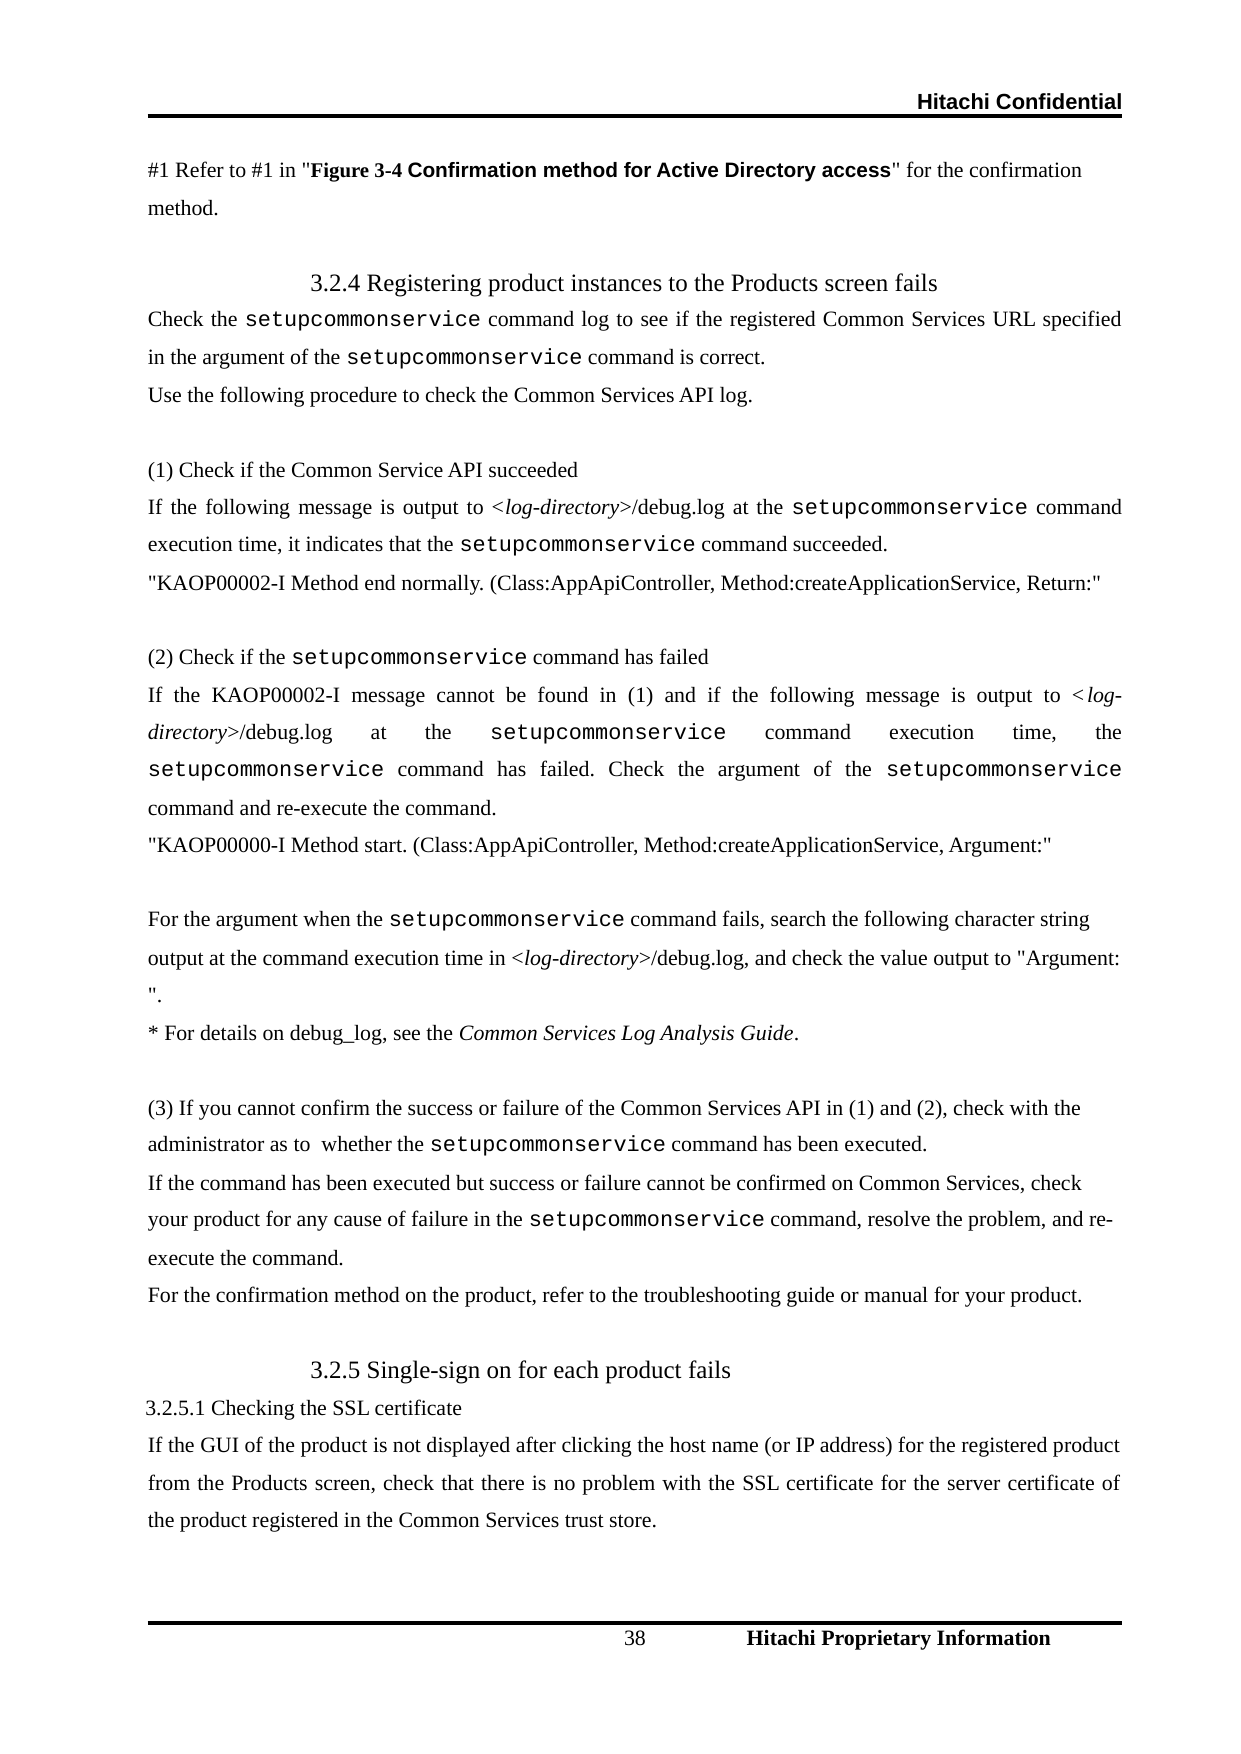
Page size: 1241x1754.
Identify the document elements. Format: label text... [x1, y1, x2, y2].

text If the GUI of the product is not displayed after clicking the host name (or IP address) for the registered product from the Products screen, check that there is no problem with the SSL certificate for the server certificate of the product registered in the Common Services trust store. [148, 1426, 1122, 1538]
text If the command has been executed but success or failure cannot be confirmed on Common Services, check your product for any cause of failure in the setupcommonservice command, resolve the problem, and re-execute the command. [148, 1163, 1122, 1276]
text For the confirmation method on the product, refer to the troubleshooting guide or manual for your product. [148, 1276, 1122, 1313]
text "KAOP00002-I Method end normally. (Class:AppApiController, Method:createApplicationService, Return:" [148, 563, 1122, 601]
text * For details on debug_log, see the Common Services Log Analysis Guide. [148, 1013, 1122, 1051]
subtitle Checking the SSL certificate [145, 1388, 1122, 1426]
text "KAOP00000-I Method start. (Class:AppApiController, Method:createApplicationService, Argument:" [148, 826, 1122, 863]
subtitle Registering product instances to the Products screen fails [310, 263, 1122, 301]
text Use the following procedure to check the Common Services API log. [148, 376, 1122, 413]
text (3) If you cannot confirm the success or failure of the Common Services API in (1) and (2), check with the administrator as to whether the setupcommonservice command has been executed. [148, 1088, 1122, 1163]
subtitle Single-sign on for each product fails [310, 1351, 1122, 1388]
text For the argument when the setupcommonservice command fails, search the following character string output at the command execution time in <log-directory>/debug.log, and check the value output to "Argument: ". [148, 901, 1122, 1013]
text (1) Check if the Common Service API succeeded [148, 451, 1122, 488]
text Check the setupcommonservice command log to see if the registered Common Services URL specified in the argument of the setupcommonservice command is correct. [148, 301, 1122, 376]
text (2) Check if the setupcommonservice command has failed [148, 638, 1122, 676]
text If the following message is output to <log-directory>/debug.log at the setupcommonservice command execution time, it indicates that the setupcommonservice command succeeded. [148, 488, 1122, 563]
text If the KAOP00002-I message cannot be found in (1) and if the following message is output to <log-directory>/debug.log at the setupcommonservice command execution time, the setupcommonservice command has failed. Check the argument of the setupcommonservice command and re-execute the command. [148, 676, 1122, 826]
